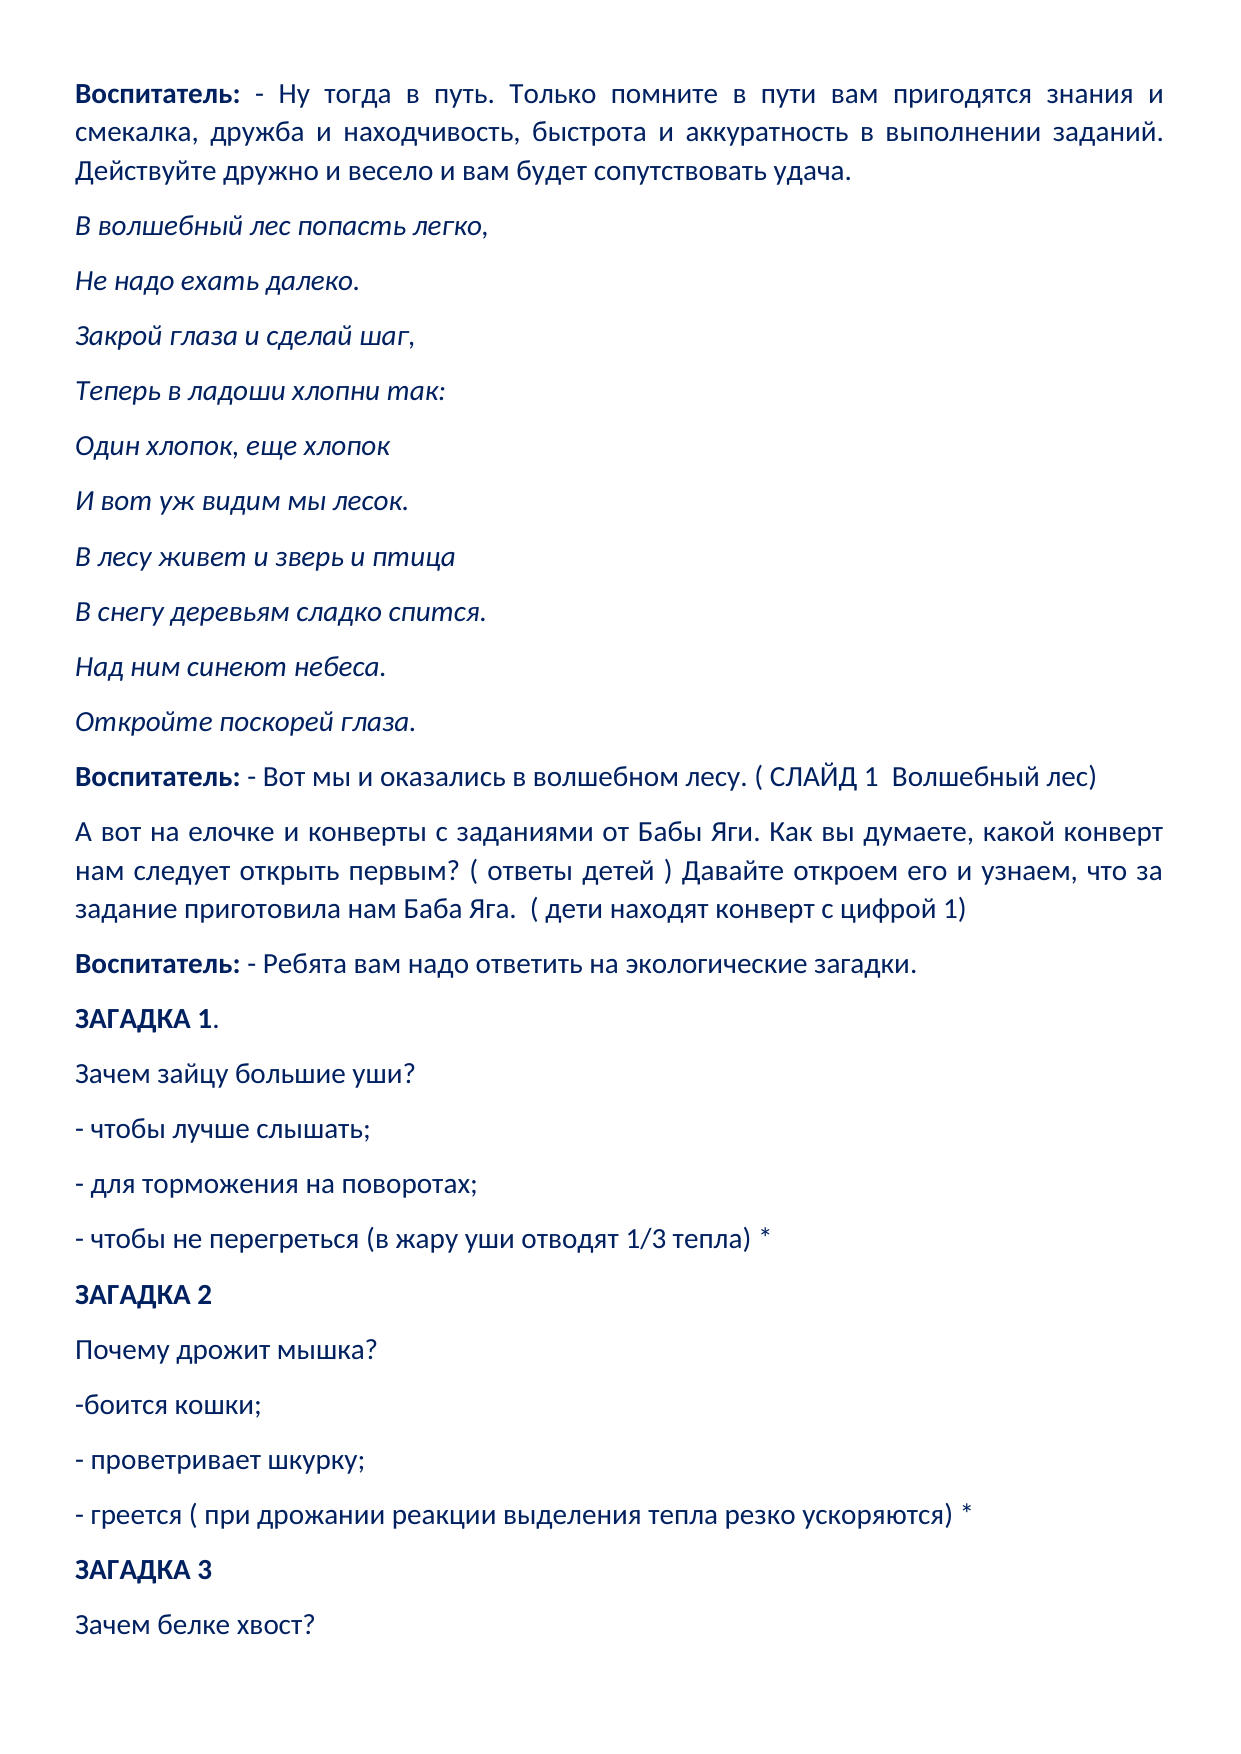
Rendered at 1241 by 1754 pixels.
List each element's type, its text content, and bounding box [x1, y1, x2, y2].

text В снегу деревьям сладко спится. [75, 593, 1165, 628]
text - для торможения на поворотах; [75, 1166, 1165, 1201]
text В волшебный лес попасть легко, [75, 207, 1165, 243]
text -боится кошки; [75, 1386, 1165, 1422]
text В лесу живет и зверь и птица [75, 538, 1165, 573]
text И вот уж видим мы лесок. [75, 482, 1165, 518]
text Воспитатель: - Ребята вам надо ответить на экологические загадки. [75, 945, 1165, 981]
text Откройте поскорей глаза. [75, 703, 1165, 738]
text Воспитатель: - Вот мы и оказались в волшебном лесу. ( СЛАЙД 1 Волшебный лес) [75, 758, 1165, 794]
text ЗАГАДКА 3 [75, 1551, 1165, 1587]
text ЗАГАДКА 2 [75, 1276, 1165, 1311]
text - проветривает шкурку; [75, 1441, 1165, 1477]
text Теперь в ладоши хлопни так: [75, 372, 1165, 408]
text ЗАГАДКА 1. [75, 1000, 1165, 1036]
text Почему дрожит мышка? [75, 1331, 1165, 1366]
text Зачем зайцу большие уши? [75, 1055, 1165, 1091]
text - чтобы лучше слышать; [75, 1110, 1165, 1146]
text Зачем белке хвост? [75, 1606, 1165, 1642]
text - греется ( при дрожании реакции выделения тепла резко ускоряются) * [75, 1496, 1165, 1532]
text Закрой глаза и сделай шаг, [75, 317, 1165, 353]
text Один хлопок, еще хлопок [75, 427, 1165, 463]
text Не надо ехать далеко. [75, 262, 1165, 298]
text Над ним синеют небеса. [75, 648, 1165, 683]
text Воспитатель: - Ну тогда в путь. Только помните в пути вам пригодятся знания и смекалка, дружба и находчивость, быстрота и аккуратность в выполнении заданий. Действуйте дружно и весело и вам будет сопутствовать удача. [75, 75, 1165, 187]
text А вот на елочке и конверты с заданиями от Бабы Яги. Как вы думаете, какой конверт нам следует открыть первым? ( ответы детей ) Давайте откроем его и узнаем, что за задание приготовила нам Баба Яга. ( дети находят конверт с цифрой 1) [75, 813, 1165, 926]
text - чтобы не перегреться (в жару уши отводят 1/3 тепла) * [75, 1221, 1165, 1256]
